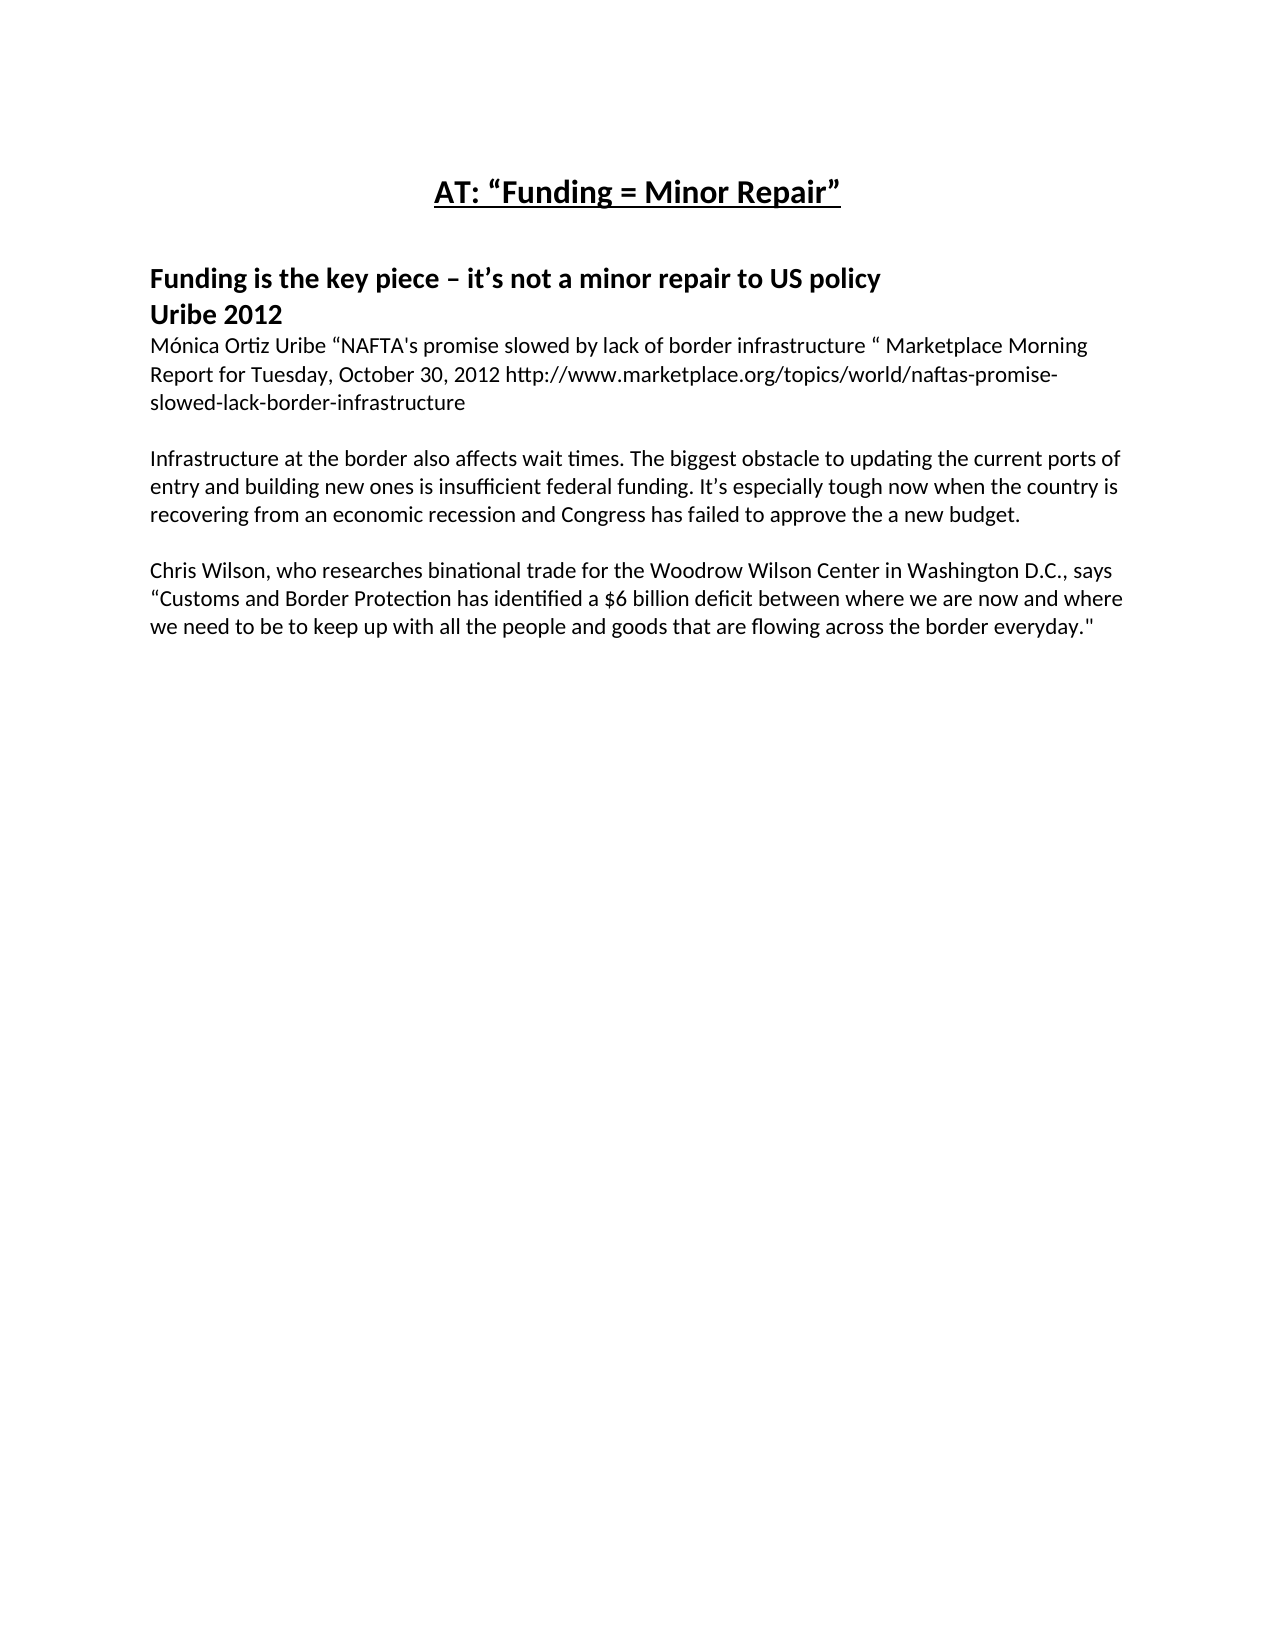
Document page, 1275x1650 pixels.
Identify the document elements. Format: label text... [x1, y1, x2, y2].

text Infrastructure at the border also affects wait times. The biggest obstacle to updating the current ports of entry and building new ones is insufficient federal funding. It’s especially tough now when the country is recovering from an economic recession and Congress has failed to approve the a new budget. [150, 444, 1125, 528]
text Uribe 2012 Mónica Ortiz Uribe “NAFTA's promise slowed by lack of border infrastructure “ Marketplace Morning Report for Tuesday, October 30, 2012 http://www.marketplace.org/topics/world/naftas-promise-slowed-lack-border-infrastructure [150, 296, 1125, 416]
subtitle Funding is the key piece – it’s not a minor repair to US policy [150, 260, 1125, 296]
subtitle AT: “Funding = Minor Repair” [150, 171, 1125, 212]
text Chris Wilson, who researches binational trade for the Woodrow Wilson Center in Washington D.C., says “Customs and Border Protection has identified a $6 billion deficit between where we are now and where we need to be to keep up with all the people and goods that are flowing across the border everyday." [150, 556, 1125, 640]
